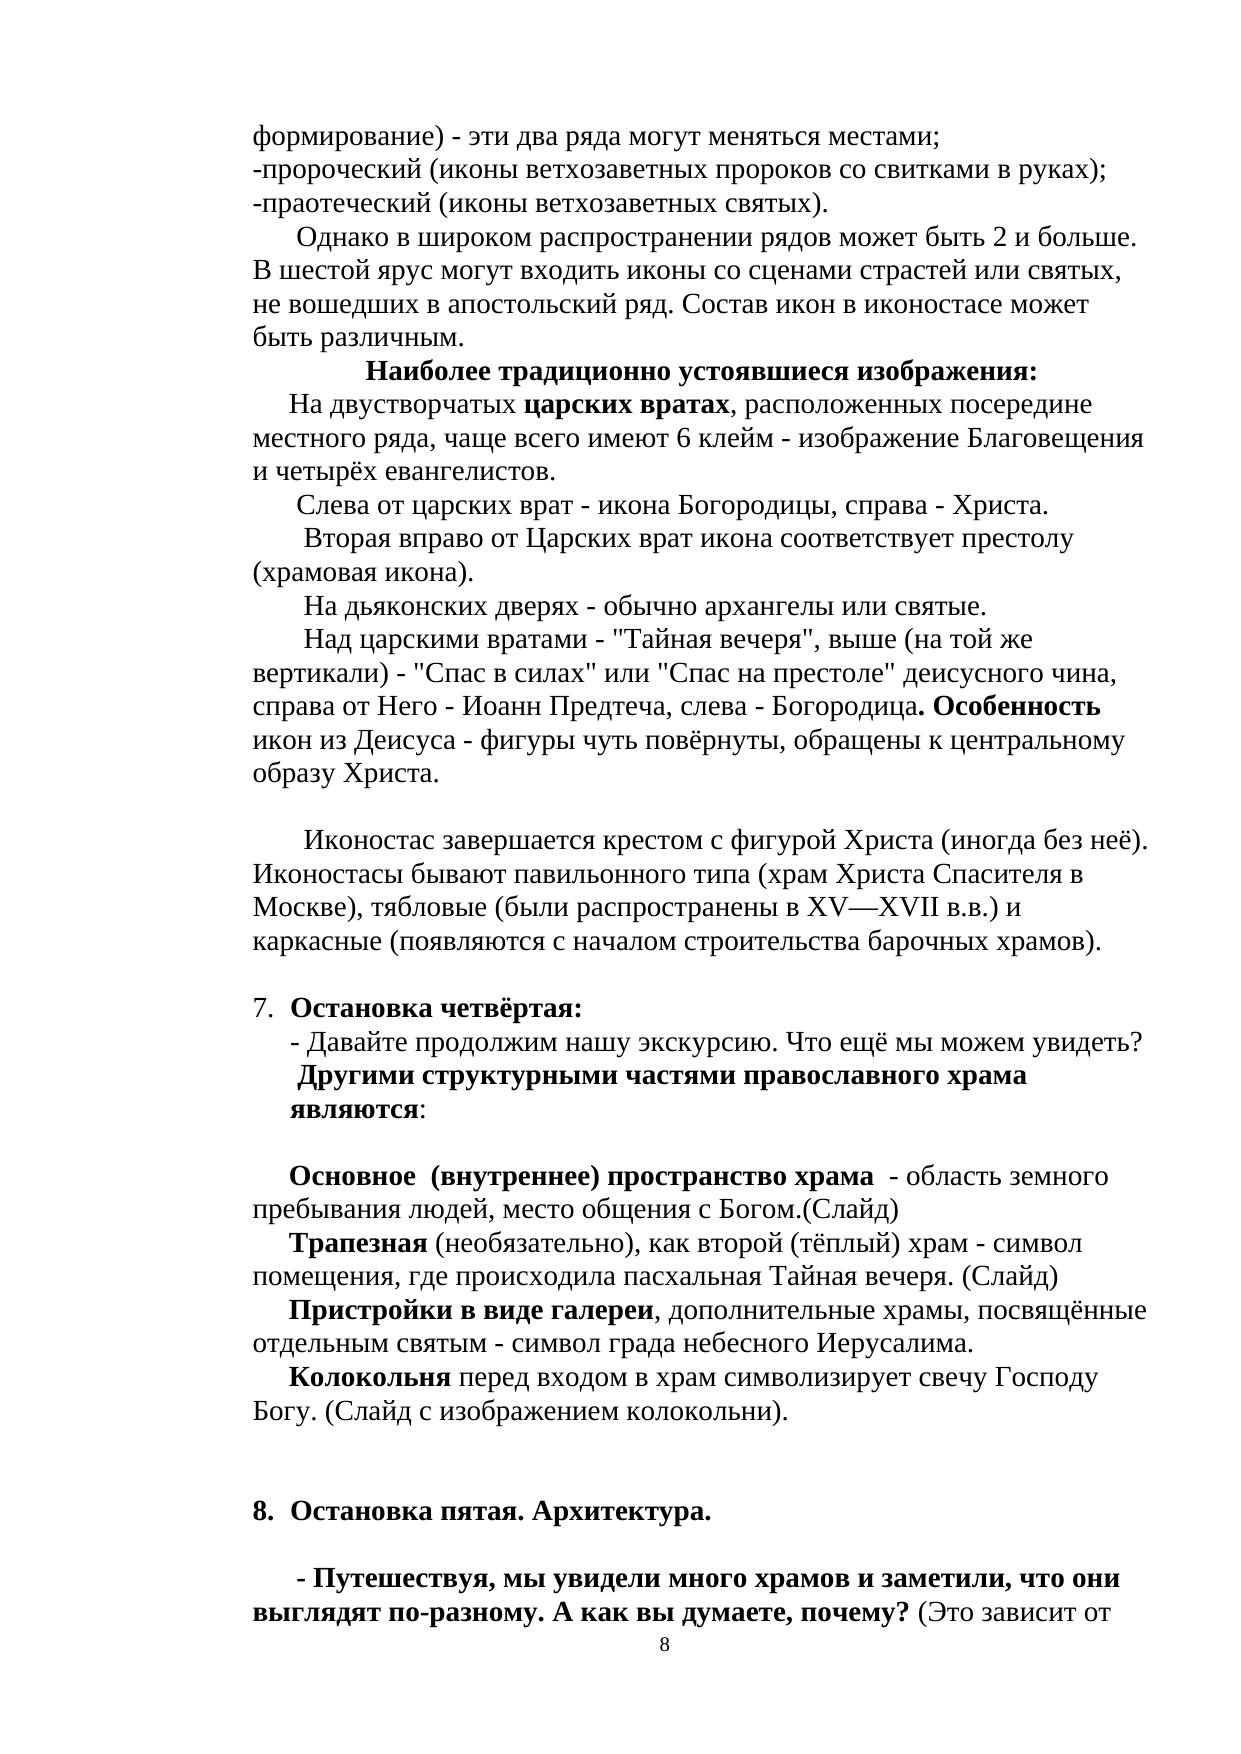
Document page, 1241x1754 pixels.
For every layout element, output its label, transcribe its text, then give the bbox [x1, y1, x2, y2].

list Пристройки в виде галереи, дополнительные храмы, посвящённые отдельным святым - символ града небесного Иерусалима. [252, 1292, 1152, 1359]
list На дьяконских дверях - обычно архангелы или святые. [252, 588, 1152, 621]
list Остановка четвёртая: [252, 990, 1152, 1024]
list - Давайте продолжим нашу экскурсию. Что ещё мы можем увидеть? [290, 1024, 1152, 1057]
list Слева от царских врат - икона Богородицы, справа - Христа. [252, 487, 1152, 521]
list Колокольня перед входом в храм символизирует свечу Господу Богу. (Слайд с изображением колокольни). [252, 1359, 1152, 1426]
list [252, 1560, 1152, 1627]
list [252, 118, 1152, 152]
list Другими структурными частями православного храма являются: [290, 1057, 1152, 1124]
list Трапезная (необязательно), как второй (тёплый) храм - символ помещения, где происходила пасхальная Тайная вечеря. (Слайд) [252, 1225, 1152, 1292]
list Над царскими вратами - "Тайная вечеря", выше (на той же вертикали) - "Спас в силах" или "Спас на престоле" деисусного чина, справа от Него - Иоанн Предтеча, слева - Богородица. Особенность икон из Деисуса - фигуры чуть повёрнуты, обращены к центральному образу Христа. [252, 621, 1152, 789]
list Остановка пятая. Архитектура. [252, 1493, 1152, 1527]
list -праотеческий (иконы ветхозаветных святых). [252, 185, 1152, 219]
list Основное (внутреннее) пространство храма - область земного пребывания людей, место общения с Богом.(Слайд) [252, 1158, 1152, 1225]
list Однако в широком распространении рядов может быть 2 и больше. В шестой ярус могут входить иконы со сценами страстей или святых, не вошедших в апостольский ряд. Состав икон в иконостасе может быть различным. [252, 219, 1152, 353]
list Иконостас завершается крестом с фигурой Христа (иногда без неё). Иконостасы бывают павильонного типа (храм Христа Спасителя в Москве), тябловые (были распространены в XV—XVII в.в.) и каркасные (появляются с началом строительства барочных храмов). [252, 822, 1152, 957]
list Вторая вправо от Царских врат икона соответствует престолу (храмовая икона). [252, 521, 1152, 588]
list На двустворчатых царских вратах, расположенных посередине местного ряда, чаще всего имеют 6 клейм - изображение Благовещения и четырёх евангелистов. [252, 386, 1152, 487]
list -пророческий (иконы ветхозаветных пророков со свитками в руках); [252, 152, 1152, 185]
list Наиболее традиционно устоявшиеся изображения: [252, 353, 1152, 386]
